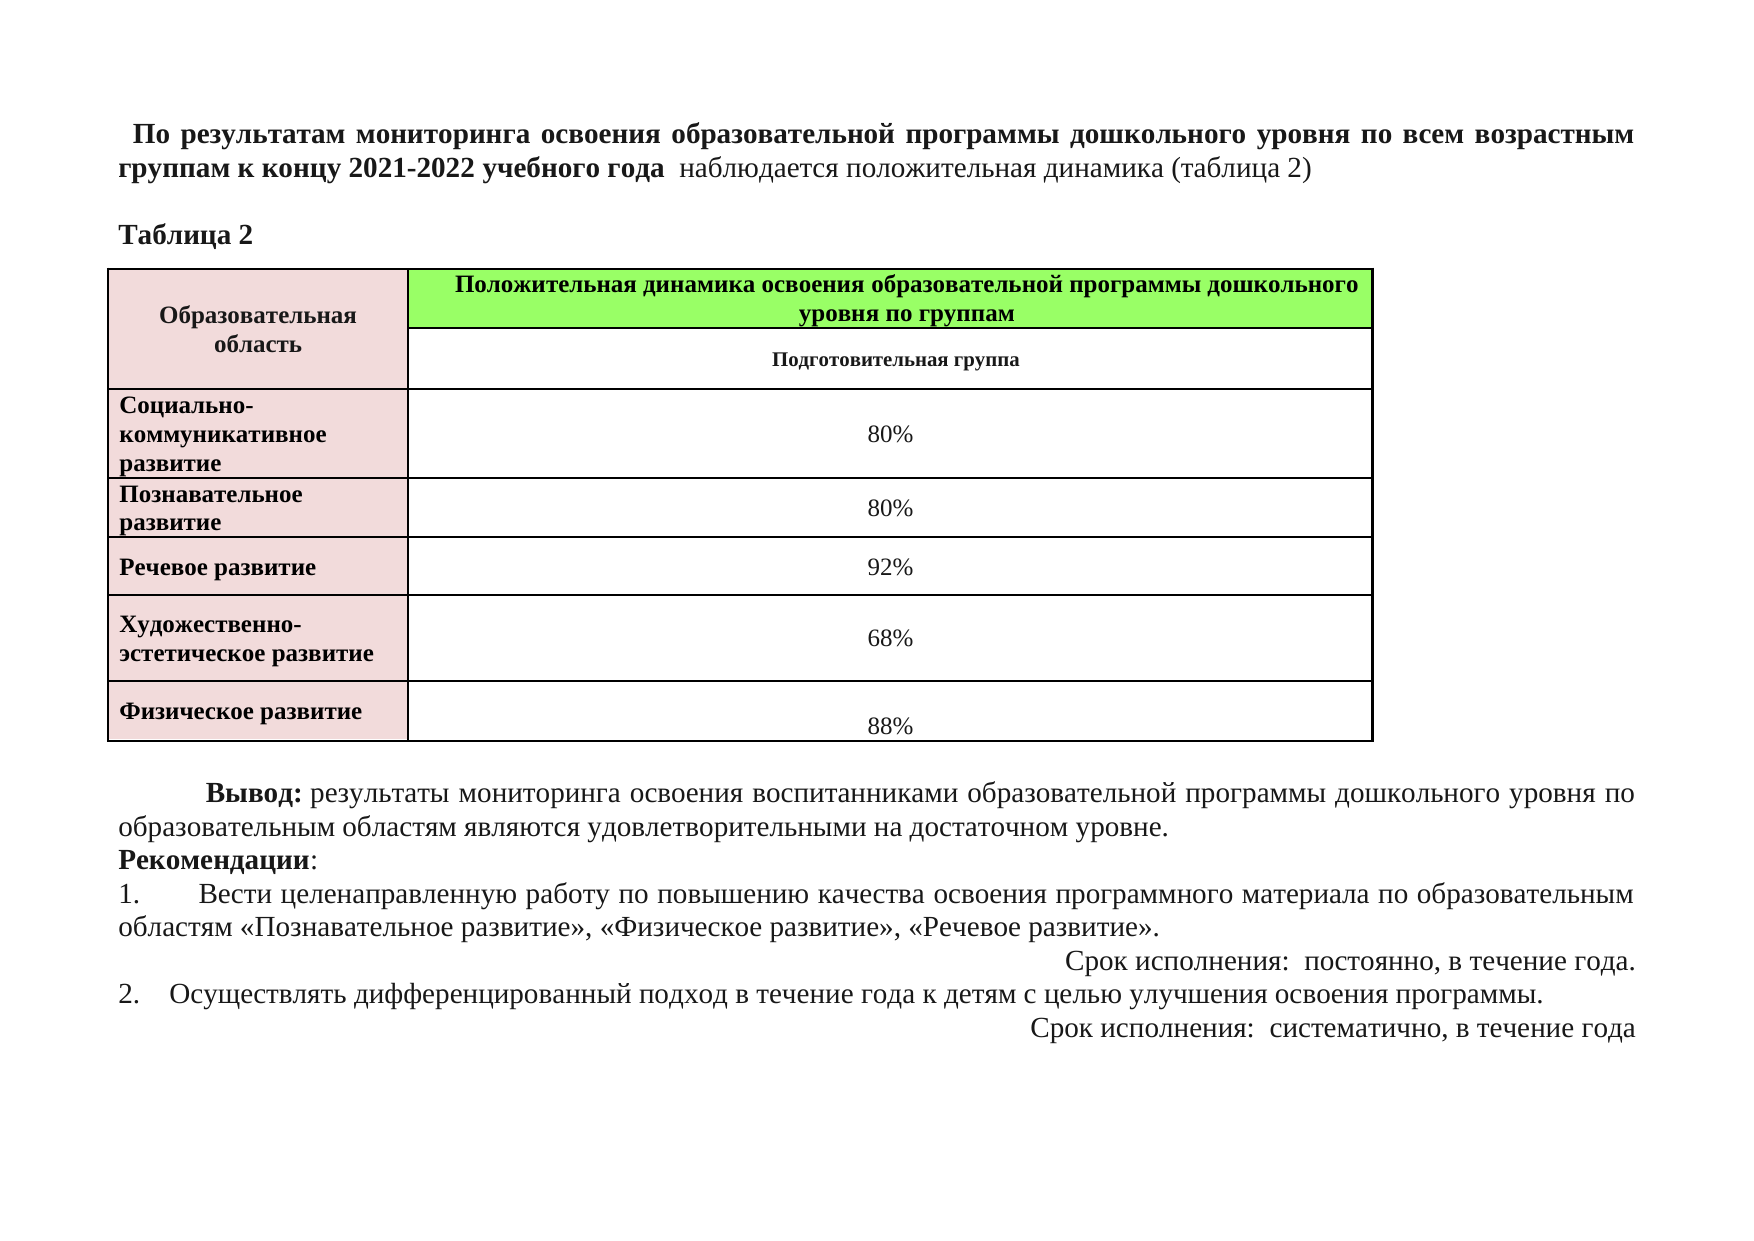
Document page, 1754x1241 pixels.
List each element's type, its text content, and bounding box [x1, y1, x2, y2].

table_cell 92% [409, 538, 1371, 594]
table_cell Художественно-эстетическое развитие [109, 596, 407, 680]
text 1. Вести целенаправленную работу по повышению качества освоения программного материала по образовательным областям «Познавательное развитие», «Физическое развитие», «Речевое развитие». [118, 876, 1636, 943]
text 2. Осуществлять дифференцированный подход в течение года к детям с целью улучшения освоения программы. [118, 976, 1636, 1010]
text По результатам мониторинга освоения образовательной программы дошкольного уровня по всем возрастным группам к концу 2021-2022 учебного года наблюдается положительная динамика (таблица 2) [118, 117, 1636, 184]
table_cell Подготовительная группа [409, 329, 1371, 388]
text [118, 943, 1636, 976]
table_header Образовательная область [109, 270, 407, 388]
table_cell Социально-коммуникативное развитие [109, 390, 407, 477]
text Таблица 2 [118, 217, 1636, 251]
table_cell Физическое развитие [109, 682, 407, 739]
text Вывод: результаты мониторинга освоения воспитанниками образовательной программы дошкольного уровня по образовательным областям являются удовлетворительными на достаточном уровне. [118, 775, 1636, 842]
table_header Положительная динамика освоения образовательной программы дошкольного уровня по группам [409, 270, 1371, 327]
text Рекомендации: [118, 842, 1636, 876]
table_cell 80% [409, 390, 1371, 477]
table_cell Познавательное развитие [109, 479, 407, 536]
table_cell 68% [409, 596, 1371, 680]
table_cell 88% [409, 682, 1371, 739]
table_cell Речевое развитие [109, 538, 407, 594]
table_cell 80% [409, 479, 1371, 536]
text Срок исполнения: систематично, в течение года [118, 1010, 1636, 1043]
